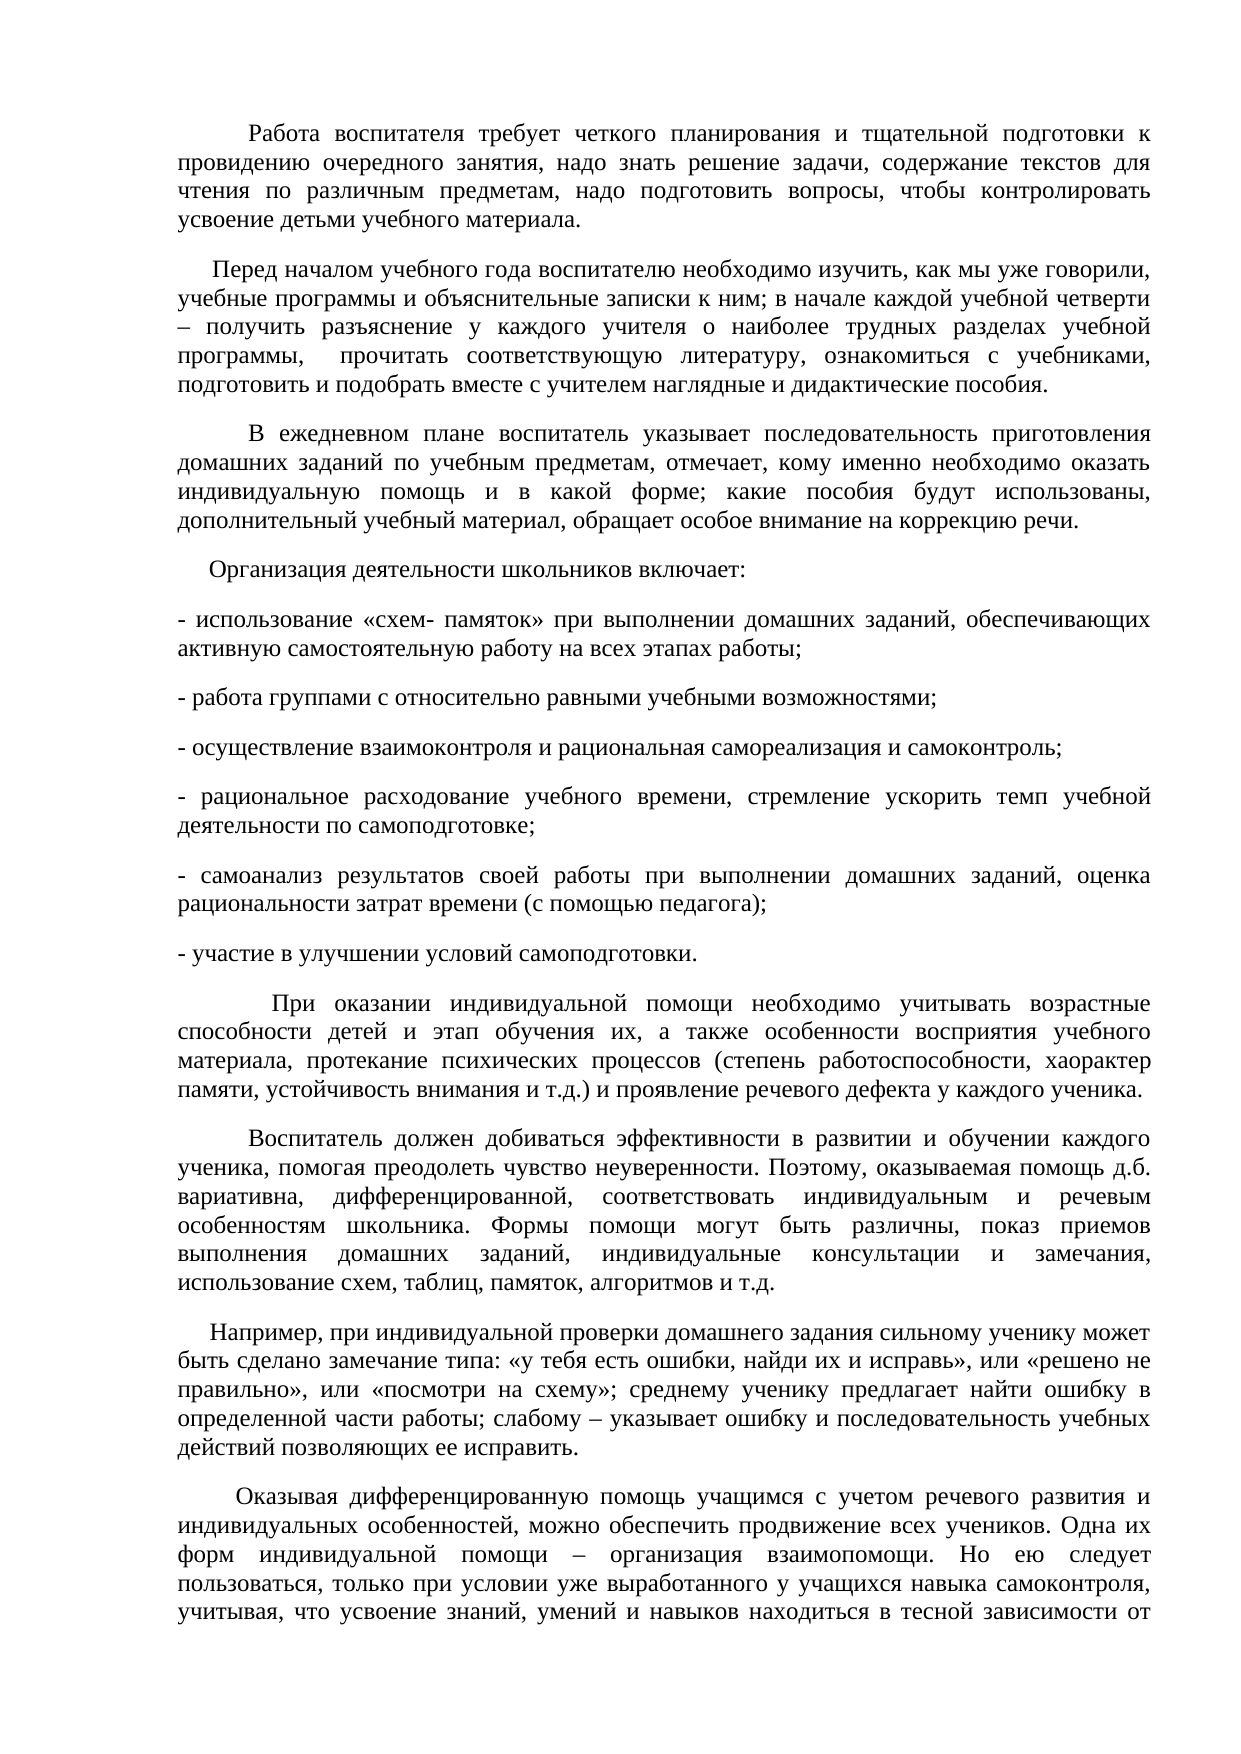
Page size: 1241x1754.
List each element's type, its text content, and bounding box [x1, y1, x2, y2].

text Работа воспитателя требует четкого планирования и тщательной подготовки к провидению очередного занятия, надо знать решение задачи, содержание текстов для чтения по различным предметам, надо подготовить вопросы, чтобы контролировать усвоение детьми учебного материала. [177, 118, 1152, 233]
text - самоанализ результатов своей работы при выполнении домашних заданий, оценка рациональности затрат времени (с помощью педагога); [177, 860, 1152, 917]
text При оказании индивидуальной помощи необходимо учитывать возрастные способности детей и этап обучения их, а также особенности восприятия учебного материала, протекание психических процессов (степень работоспособности, хаорактер памяти, устойчивость внимания и т.д.) и проявление речевого дефекта у каждого ученика. [177, 988, 1152, 1103]
text - рациональное расходование учебного времени, стремление ускорить темп учебной деятельности по самоподготовке; [177, 781, 1152, 839]
text Организация деятельности школьников включает: [177, 554, 1152, 583]
text Перед началом учебного года воспитателю необходимо изучить, как мы уже говорили, учебные программы и объяснительные записки к ним; в начале каждой учебной четверти – получить разъяснение у каждого учителя о наиболее трудных разделах учебной программы, прочитать соответствующую литературу, ознакомиться с учебниками, подготовить и подобрать вместе с учителем наглядные и дидактические пособия. [177, 254, 1152, 398]
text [177, 1481, 1152, 1625]
text - осуществление взаимоконтроля и рациональная самореализация и самоконтроль; [177, 732, 1152, 761]
text - работа группами с относительно равными учебными возможностями; [177, 682, 1152, 711]
text В ежедневном плане воспитатель указывает последовательность приготовления домашних заданий по учебным предметам, отмечает, кому именно необходимо оказать индивидуальную помощь и в какой форме; какие пособия будут использованы, дополнительный учебный материал, обращает особое внимание на коррекцию речи. [177, 418, 1152, 533]
text - участие в улучшении условий самоподготовки. [177, 938, 1152, 967]
text Например, при индивидуальной проверки домашнего задания сильному ученику может быть сделано замечание типа: «у тебя есть ошибки, найди их и исправь», или «решено не правильно», или «посмотри на схему»; среднему ученику предлагает найти ошибку в определенной части работы; слабому – указывает ошибку и последовательность учебных действий позволяющих ее исправить. [177, 1317, 1152, 1461]
text Воспитатель должен добиваться эффективности в развитии и обучении каждого ученика, помогая преодолеть чувство неуверенности. Поэтому, оказываемая помощь д.б. вариативна, дифференцированной, соответствовать индивидуальным и речевым особенностям школьника. Формы помощи могут быть различны, показ приемов выполнения домашних заданий, индивидуальные консультации и замечания, использование схем, таблиц, памяток, алгоритмов и т.д. [177, 1123, 1152, 1296]
text - использование «схем- памяток» при выполнении домашних заданий, обеспечивающих активную самостоятельную работу на всех этапах работы; [177, 604, 1152, 661]
